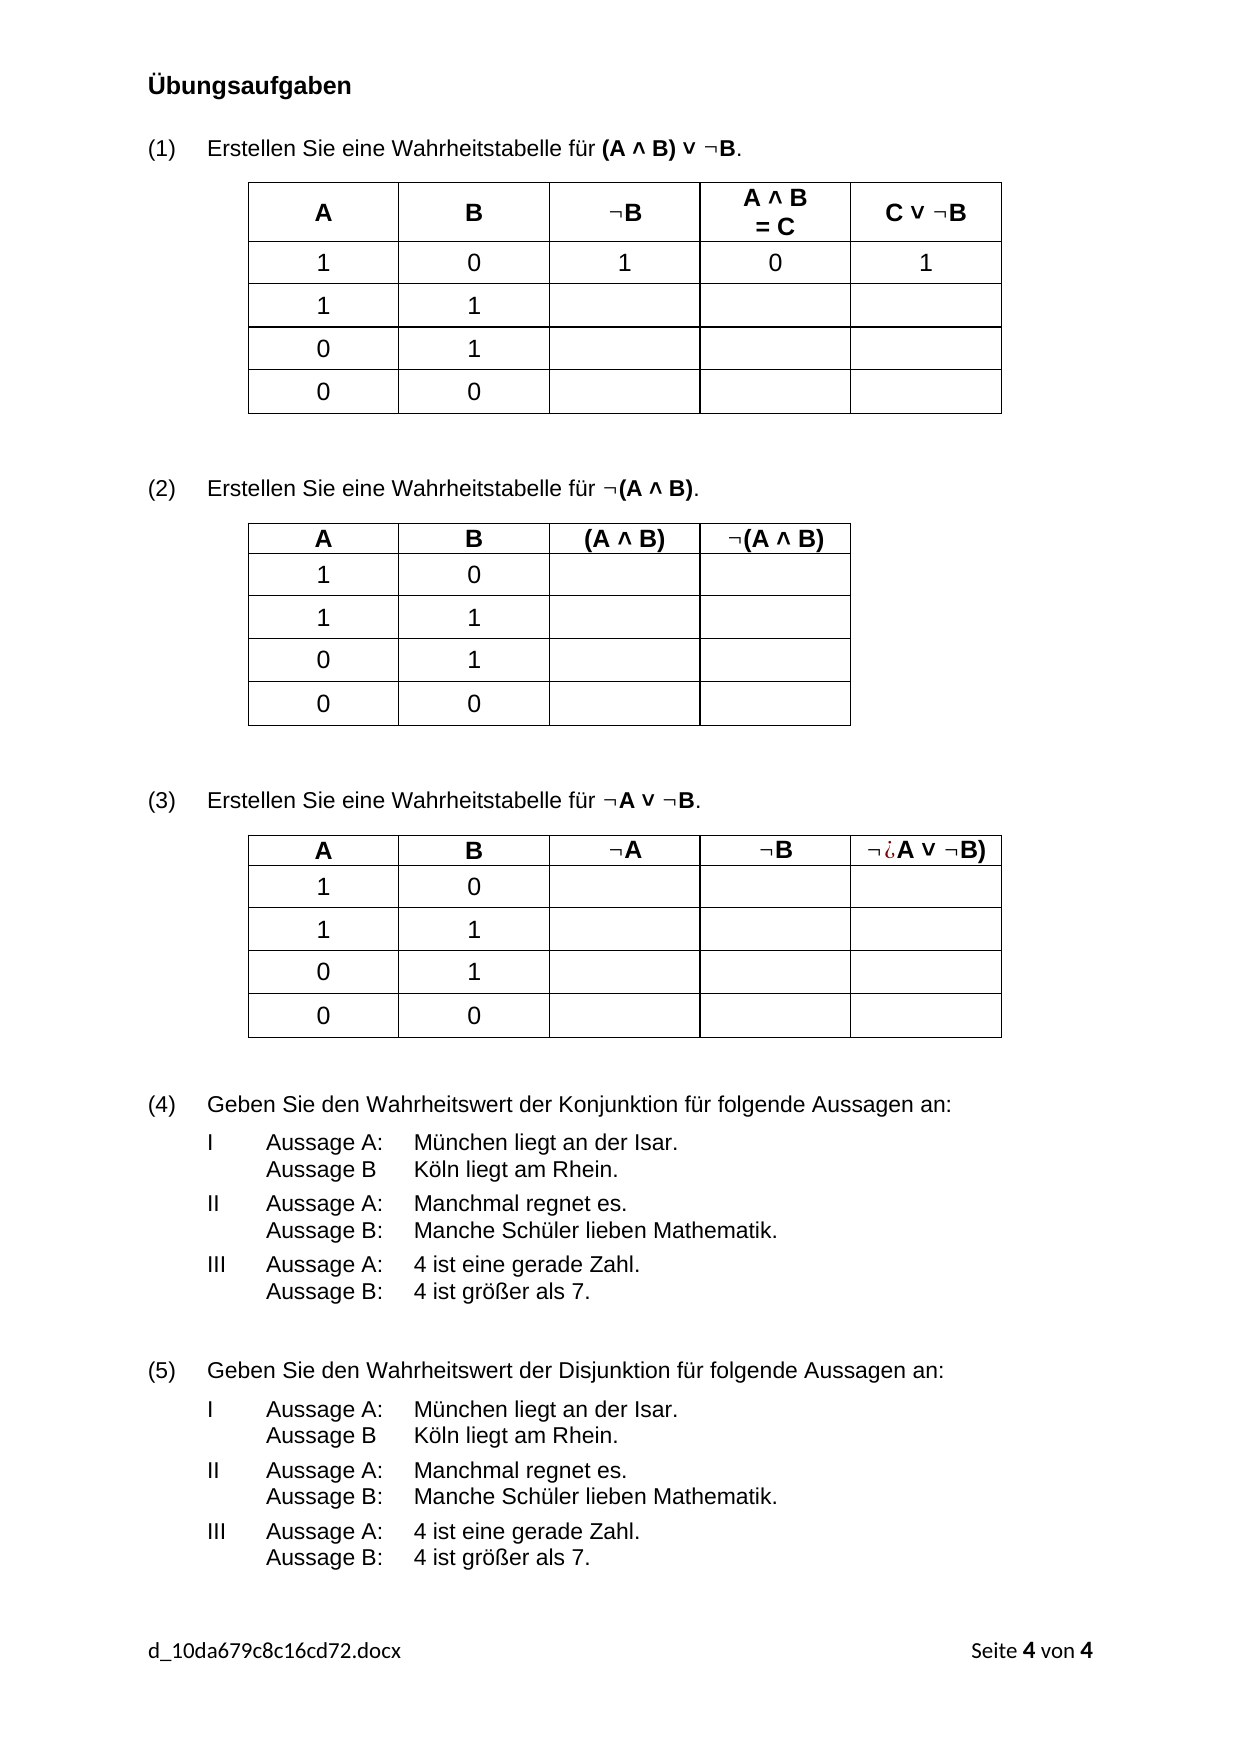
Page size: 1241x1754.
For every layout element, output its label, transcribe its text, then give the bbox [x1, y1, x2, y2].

table_cell [550, 951, 699, 992]
table_header A ˅ B) [851, 836, 1001, 864]
table_cell 0 [701, 242, 850, 283]
list Geben Sie den Wahrheitswert der Disjunktion für folgende Aussagen an: [148, 1357, 1092, 1383]
text I Aussage A: München liegt an der Isar. Aussage B Köln liegt am Rhein. [207, 1129, 1092, 1182]
text I Aussage A: München liegt an der Isar. Aussage B Köln liegt am Rhein. [207, 1396, 1092, 1448]
table_header (A ˄ B) [701, 524, 850, 553]
text II Aussage A: Manchmal regnet es. Aussage B: Manche Schüler lieben Mathematik. [207, 1190, 1092, 1243]
table_cell [851, 951, 1001, 992]
table_cell 1 [399, 284, 549, 326]
table_cell [550, 908, 699, 950]
table_cell 1 [399, 596, 549, 638]
table_cell 1 [249, 866, 398, 907]
table_cell [701, 596, 850, 638]
table_cell [550, 682, 699, 725]
table_cell 0 [249, 328, 398, 369]
table_cell [701, 951, 850, 992]
table_header B [399, 524, 549, 553]
table_cell 0 [399, 554, 549, 595]
table_cell 1 [399, 328, 549, 369]
table_header A [249, 524, 398, 553]
table_cell [550, 639, 699, 681]
table_cell 1 [399, 951, 549, 992]
table_cell 0 [249, 639, 398, 681]
table_cell [701, 370, 850, 413]
table_cell 0 [399, 242, 549, 283]
table_cell [550, 370, 699, 413]
table_cell [701, 284, 850, 326]
table_cell [701, 328, 850, 369]
list Geben Sie den Wahrheitswert der Konjunktion für folgende Aussagen an: [148, 1091, 1092, 1117]
table_header (A ˄ B) [550, 524, 699, 553]
table_header B [701, 836, 850, 864]
table_cell 0 [249, 370, 398, 413]
table_cell 0 [399, 370, 549, 413]
table_cell [701, 639, 850, 681]
table_cell 0 [249, 682, 398, 725]
table_cell 1 [249, 554, 398, 595]
table_cell [701, 866, 850, 907]
table_cell 1 [249, 908, 398, 950]
text Übungsaufgaben [148, 71, 1092, 99]
table_cell 1 [851, 242, 1001, 283]
text III Aussage A: 4 ist eine gerade Zahl. Aussage B: 4 ist größer als 7. [207, 1518, 1092, 1571]
table_cell 0 [399, 866, 549, 907]
table_cell [701, 908, 850, 950]
table_header B [399, 183, 549, 241]
table_cell [701, 994, 850, 1037]
table_header B [550, 183, 699, 241]
table_cell 1 [249, 284, 398, 326]
table_cell 1 [399, 639, 549, 681]
table_cell [550, 554, 699, 595]
table_cell [701, 682, 850, 725]
table_cell [851, 370, 1001, 413]
table_cell [550, 596, 699, 638]
table_header A ˄ B = C [701, 183, 850, 241]
table_header A [550, 836, 699, 864]
table_cell [550, 994, 699, 1037]
table_header A [249, 183, 398, 241]
table_cell 1 [550, 242, 699, 283]
table_cell [851, 866, 1001, 907]
list Erstellen Sie eine Wahrheitstabelle für A ˅ B. [148, 786, 1092, 814]
list Erstellen Sie eine Wahrheitstabelle für (A ˄ B). [148, 474, 1092, 502]
table_cell 0 [249, 951, 398, 992]
table_cell [851, 908, 1001, 950]
table_cell [550, 866, 699, 907]
text II Aussage A: Manchmal regnet es. Aussage B: Manche Schüler lieben Mathematik. [207, 1457, 1092, 1509]
table_header A [249, 836, 398, 864]
table_cell 1 [249, 596, 398, 638]
table_cell 1 [399, 908, 549, 950]
list Erstellen Sie eine Wahrheitstabelle für (A ˄ B) ˅ B. [148, 134, 1092, 162]
table_cell [851, 328, 1001, 369]
table_header B [399, 836, 549, 864]
table_header C ˅ B [851, 183, 1001, 241]
table_cell [851, 284, 1001, 326]
table_cell 0 [399, 682, 549, 725]
table_cell [851, 994, 1001, 1037]
table_cell 0 [249, 994, 398, 1037]
table_cell 1 [249, 242, 398, 283]
table_cell 0 [399, 994, 549, 1037]
table_cell [701, 554, 850, 595]
text III Aussage A: 4 ist eine gerade Zahl. Aussage B: 4 ist größer als 7. [207, 1251, 1092, 1304]
table_cell [550, 328, 699, 369]
table_cell [550, 284, 699, 326]
